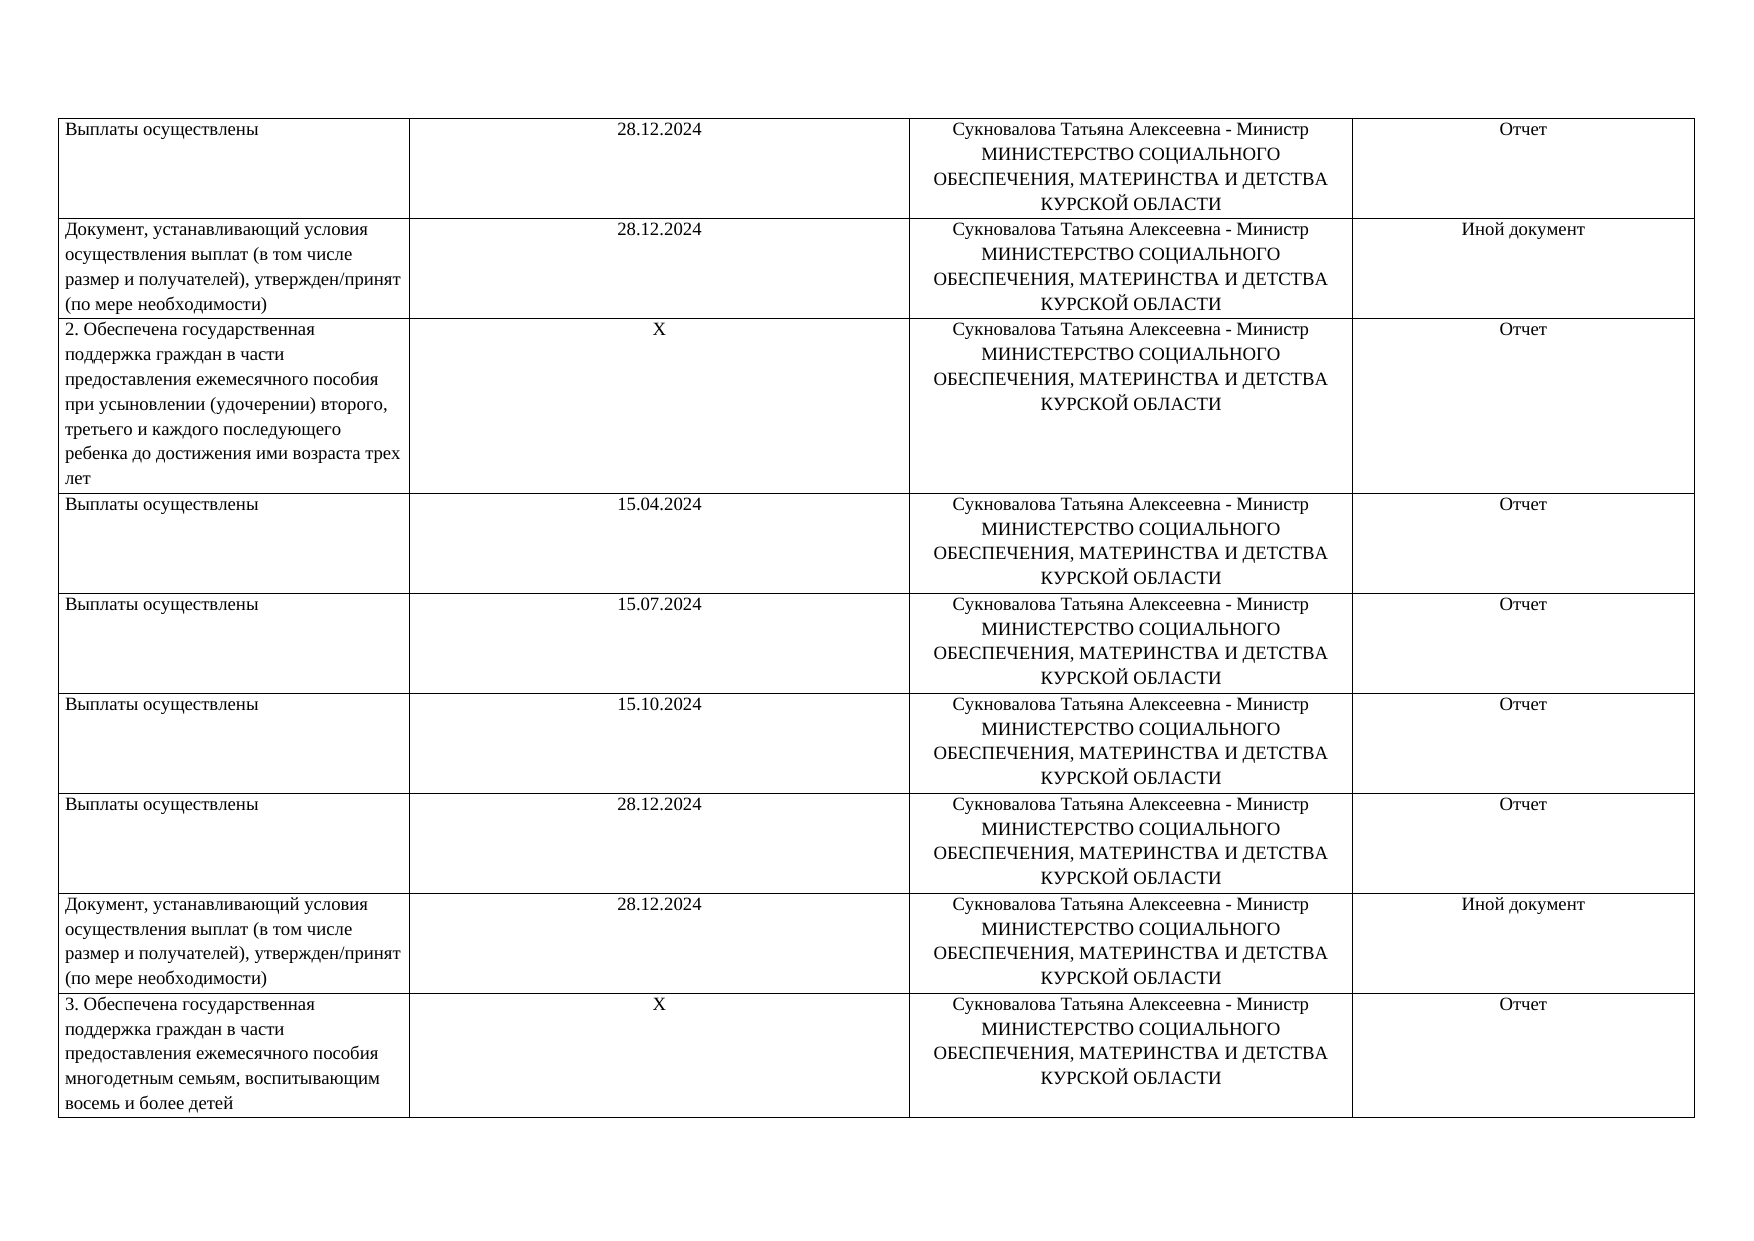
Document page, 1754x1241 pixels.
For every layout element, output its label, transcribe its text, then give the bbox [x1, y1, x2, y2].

table_cell 3. Обеспечена государственная поддержка граждан в части предоставления ежемесячного пособия многодетным семьям, воспитывающим восемь и более детей [59, 994, 409, 1117]
table_cell Иной документ [1353, 219, 1694, 318]
table_cell Сукновалова Татьяна Алексеевна - Министр МИНИСТЕРСТВО СОЦИАЛЬНОГО ОБЕСПЕЧЕНИЯ, МАТЕРИНСТВА И ДЕТСТВА КУРСКОЙ ОБЛАСТИ [910, 694, 1352, 792]
table_cell Отчет [1353, 119, 1694, 218]
table_cell Выплаты осуществлены [59, 594, 409, 692]
table_cell Сукновалова Татьяна Алексеевна - Министр МИНИСТЕРСТВО СОЦИАЛЬНОГО ОБЕСПЕЧЕНИЯ, МАТЕРИНСТВА И ДЕТСТВА КУРСКОЙ ОБЛАСТИ [910, 594, 1352, 692]
table_cell 28.12.2024 [410, 794, 909, 892]
table_cell Иной документ [1353, 894, 1694, 992]
table_cell Отчет [1353, 594, 1694, 692]
table_cell 28.12.2024 [410, 219, 909, 318]
table_cell Сукновалова Татьяна Алексеевна - Министр МИНИСТЕРСТВО СОЦИАЛЬНОГО ОБЕСПЕЧЕНИЯ, МАТЕРИНСТВА И ДЕТСТВА КУРСКОЙ ОБЛАСТИ [910, 794, 1352, 892]
table_cell X [410, 319, 909, 492]
table_cell Выплаты осуществлены [59, 794, 409, 892]
table_cell Сукновалова Татьяна Алексеевна - Министр МИНИСТЕРСТВО СОЦИАЛЬНОГО ОБЕСПЕЧЕНИЯ, МАТЕРИНСТВА И ДЕТСТВА КУРСКОЙ ОБЛАСТИ [910, 894, 1352, 992]
table_cell Отчет [1353, 319, 1694, 492]
table_cell Сукновалова Татьяна Алексеевна - Министр МИНИСТЕРСТВО СОЦИАЛЬНОГО ОБЕСПЕЧЕНИЯ, МАТЕРИНСТВА И ДЕТСТВА КУРСКОЙ ОБЛАСТИ [910, 494, 1352, 592]
table_cell Сукновалова Татьяна Алексеевна - Министр МИНИСТЕРСТВО СОЦИАЛЬНОГО ОБЕСПЕЧЕНИЯ, МАТЕРИНСТВА И ДЕТСТВА КУРСКОЙ ОБЛАСТИ [910, 319, 1352, 492]
table_cell 15.07.2024 [410, 594, 909, 692]
table_cell Сукновалова Татьяна Алексеевна - Министр МИНИСТЕРСТВО СОЦИАЛЬНОГО ОБЕСПЕЧЕНИЯ, МАТЕРИНСТВА И ДЕТСТВА КУРСКОЙ ОБЛАСТИ [910, 219, 1352, 318]
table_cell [910, 994, 1352, 1117]
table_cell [59, 119, 409, 218]
table_cell Отчет [1353, 694, 1694, 792]
table_cell Отчет [1353, 994, 1694, 1117]
table_cell 15.10.2024 [410, 694, 909, 792]
table_cell Отчет [1353, 794, 1694, 892]
table_cell 28.12.2024 [410, 894, 909, 992]
table_cell 2. Обеспечена государственная поддержка граждан в части предоставления ежемесячного пособия при усыновлении (удочерении) второго, третьего и каждого последующего ребенка до достижения ими возраста трех лет [59, 319, 409, 492]
table_cell Выплаты осуществлены [59, 494, 409, 592]
table_cell Отчет [1353, 494, 1694, 592]
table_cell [910, 119, 1352, 218]
table_cell 15.04.2024 [410, 494, 909, 592]
table_cell Документ, устанавливающий условия осуществления выплат (в том числе размер и получателей), утвержден/принят (по мере необходимости) [59, 894, 409, 992]
table_cell Документ, устанавливающий условия осуществления выплат (в том числе размер и получателей), утвержден/принят (по мере необходимости) [59, 219, 409, 318]
table_cell X [410, 994, 909, 1117]
table_cell 28.12.2024 [410, 119, 909, 218]
table_cell Выплаты осуществлены [59, 694, 409, 792]
